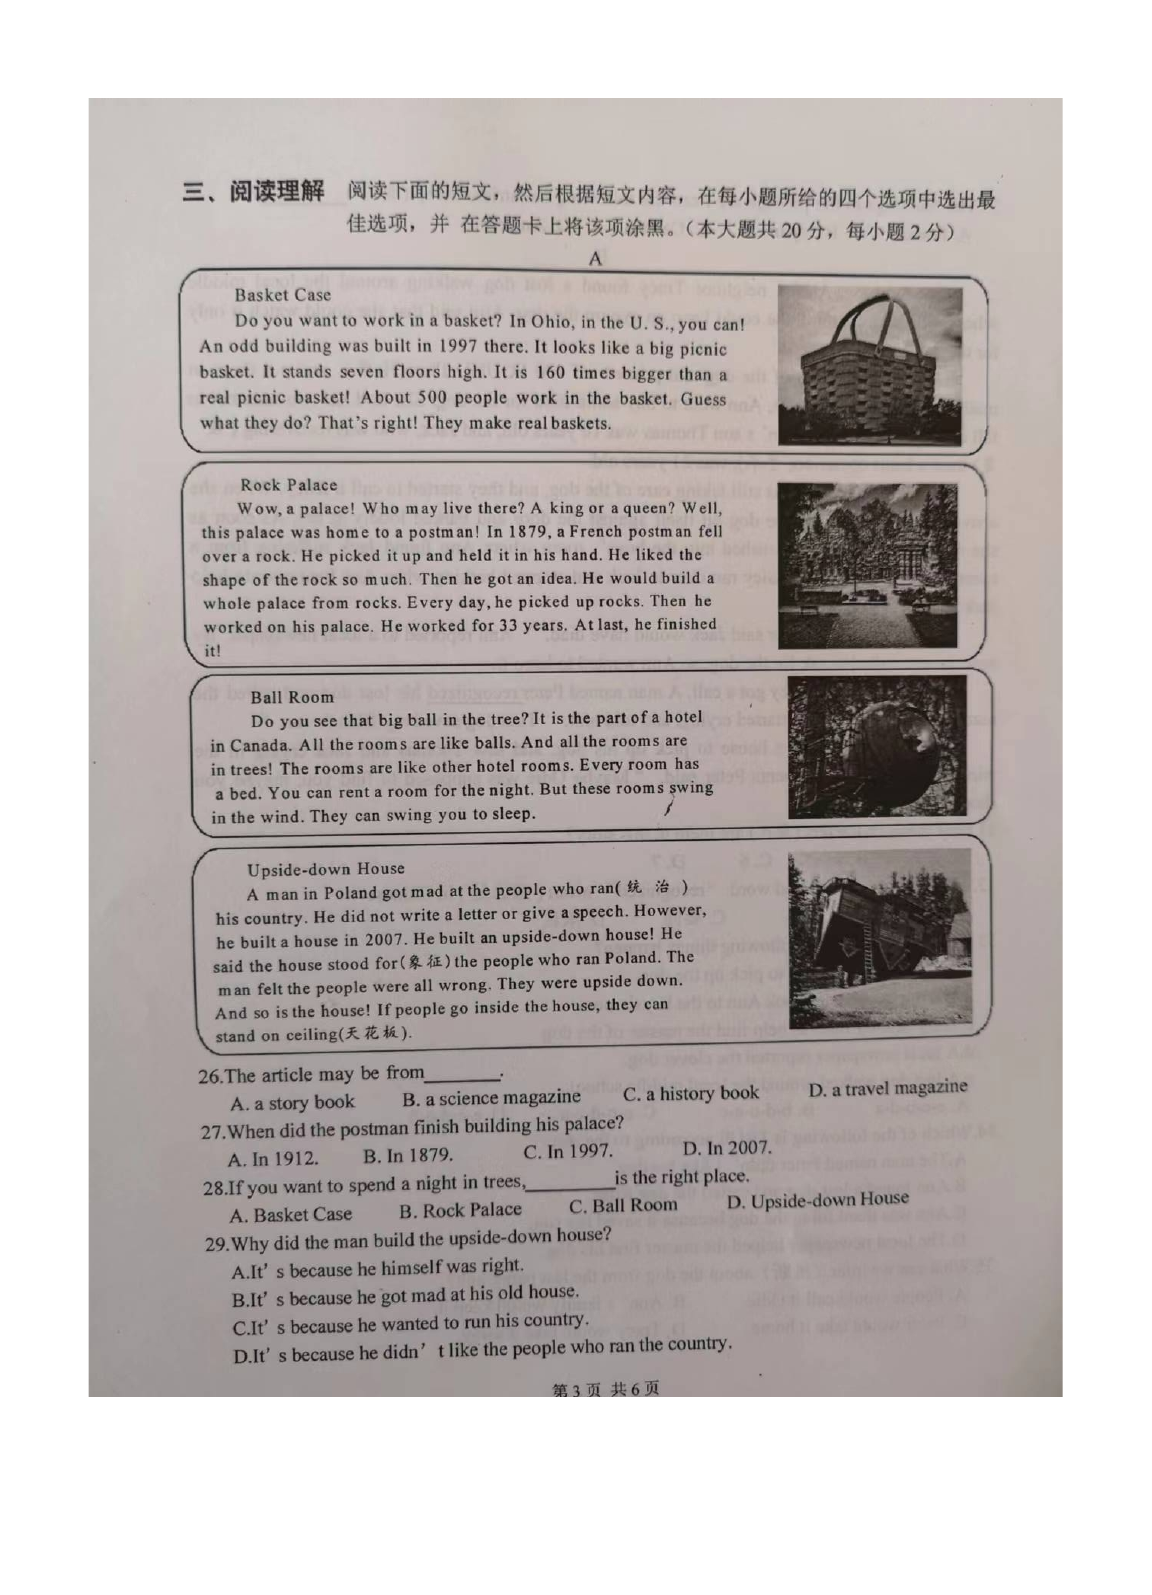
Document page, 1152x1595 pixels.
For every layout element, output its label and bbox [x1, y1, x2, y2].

picture [88, 98, 1063, 1397]
